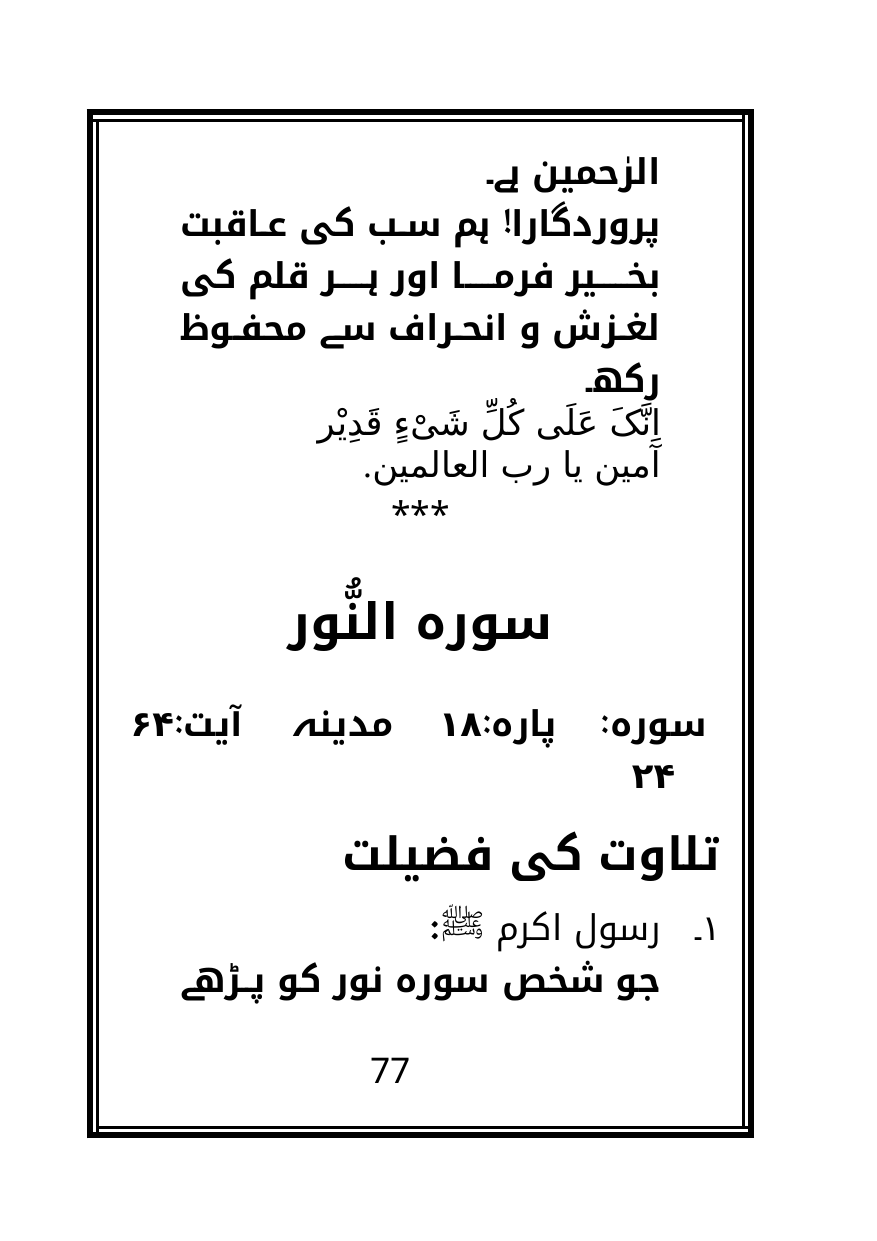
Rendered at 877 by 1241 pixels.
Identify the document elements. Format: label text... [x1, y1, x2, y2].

table_header سورہ:۲۴ [576, 695, 731, 799]
table_header مدینہ [265, 695, 420, 799]
subtitle سورہ النُّور [120, 575, 721, 670]
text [180, 142, 661, 194]
text پروردگارا! ہم سب کی عاقبت بخیر فرما اور ہر قلم کی لغزش و انحراف سے محفوظ رکھ۔ [180, 194, 661, 403]
text اِنَّکَ عَلَی کُلِّ شَیْءٍ قَدِیْر [120, 403, 721, 444]
table_header آیت:۶۴ [109, 695, 264, 799]
text ٭٭٭ [120, 486, 721, 538]
text ۱۔ رسول اکرم ﷺ: [120, 899, 721, 951]
subtitle تلاوت کی فضیلت [120, 812, 721, 899]
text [180, 951, 661, 1003]
table_header پارہ:۱۸ [420, 695, 576, 799]
text آمین یا رب العالمین. [120, 444, 721, 486]
